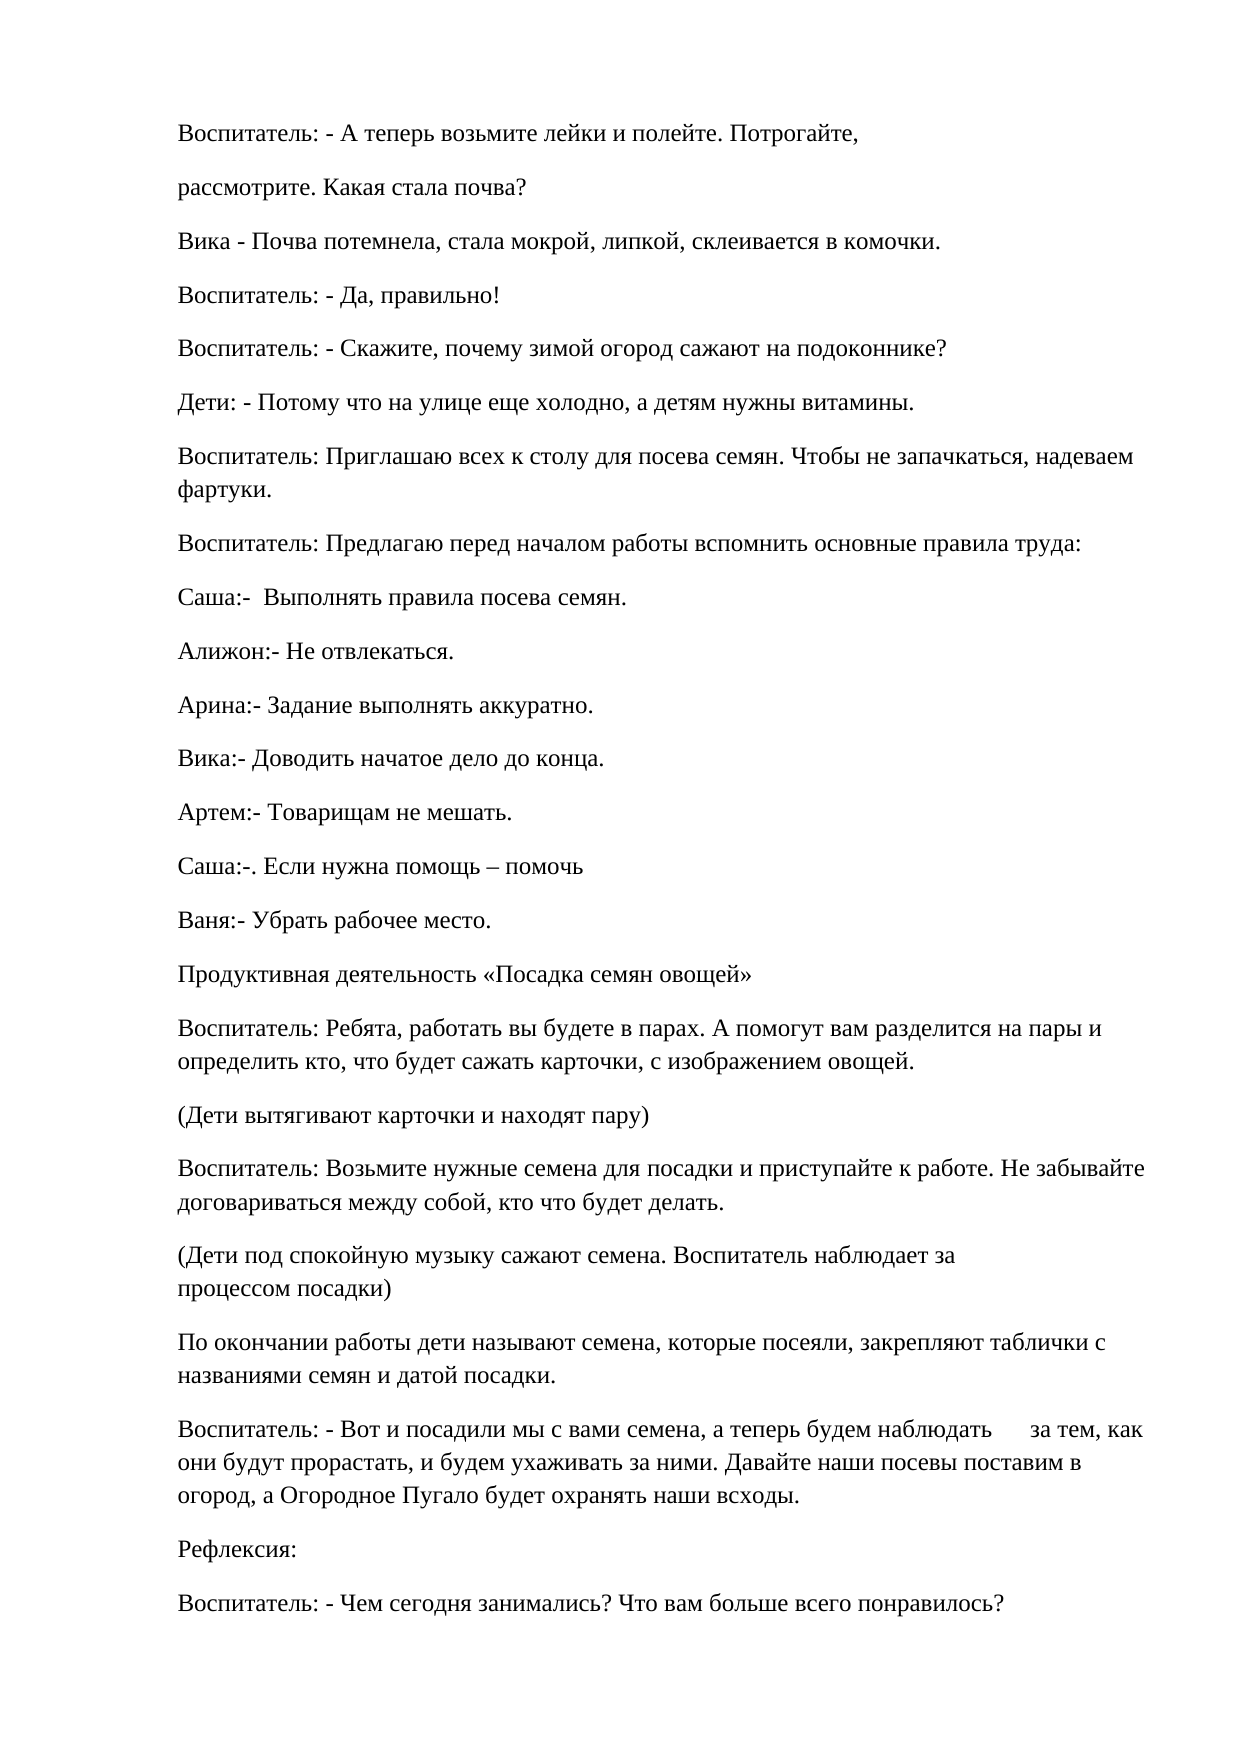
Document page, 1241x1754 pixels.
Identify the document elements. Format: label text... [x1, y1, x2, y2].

text Воспитатель: - Скажите, почему зимой огород сажают на подоконнике? [177, 333, 1152, 362]
text Воспитатель: - А теперь возьмите лейки и полейте. Потрогайте, [177, 118, 1152, 147]
text Артем:- Товарищам не мешать. [177, 797, 1152, 826]
text Воспитатель: - Чем сегодня занимались? Что вам больше всего понравилось? [177, 1588, 1152, 1617]
text Воспитатель: Приглашаю всех к столу для посева семян. Чтобы не запачкаться, надеваем фартуки. [177, 441, 1152, 503]
text Алижон:- Не отвлекаться. [177, 636, 1152, 664]
text Вика:- Доводить начатое дело до конца. [177, 743, 1152, 772]
text Рефлексия: [177, 1534, 1152, 1563]
text Воспитатель: Возьмите нужные семена для посадки и приступайте к работе. Не забывайте договариваться между собой, кто что будет делать. [177, 1153, 1152, 1215]
text Воспитатель: - Да, правильно! [177, 280, 1152, 308]
text Ваня:- Убрать рабочее место. [177, 905, 1152, 934]
text Воспитатель: - Вот и посадили мы с вами семена, а теперь будем наблюдать за тем, как они будут прорастать, и будем ухаживать за ними. Давайте наши посевы поставим в огород, а Огородное Пугало будет охранять наши всходы. [177, 1414, 1152, 1509]
text Саша:- Выполнять правила посева семян. [177, 582, 1152, 611]
text (Дети вытягивают карточки и находят пару) [177, 1100, 1152, 1128]
text Саша:-. Если нужна помощь – помочь [177, 851, 1152, 880]
text Воспитатель: Ребята, работать вы будете в парах. А помогут вам разделится на пары и определить кто, что будет сажать карточки, с изображением овощей. [177, 1013, 1152, 1074]
text Дети: - Потому что на улице еще холодно, а детям нужны витамины. [177, 387, 1152, 416]
text По окончании работы дети называют семена, которые посеяли, закрепляют таблички с названиями семян и датой посадки. [177, 1327, 1152, 1389]
text Арина:- Задание выполнять аккуратно. [177, 690, 1152, 718]
text Воспитатель: Предлагаю перед началом работы вспомнить основные правила труда: [177, 528, 1152, 557]
text рассмотрите. Какая стала почва? [177, 172, 1152, 201]
text (Дети под спокойную музыку сажают семена. Воспитатель наблюдает за процессом посадки) [177, 1240, 1152, 1302]
text Вика - Почва потемнела, стала мокрой, липкой, склеивается в комочки. [177, 226, 1152, 254]
text Продуктивная деятельность «Посадка семян овощей» [177, 959, 1152, 988]
